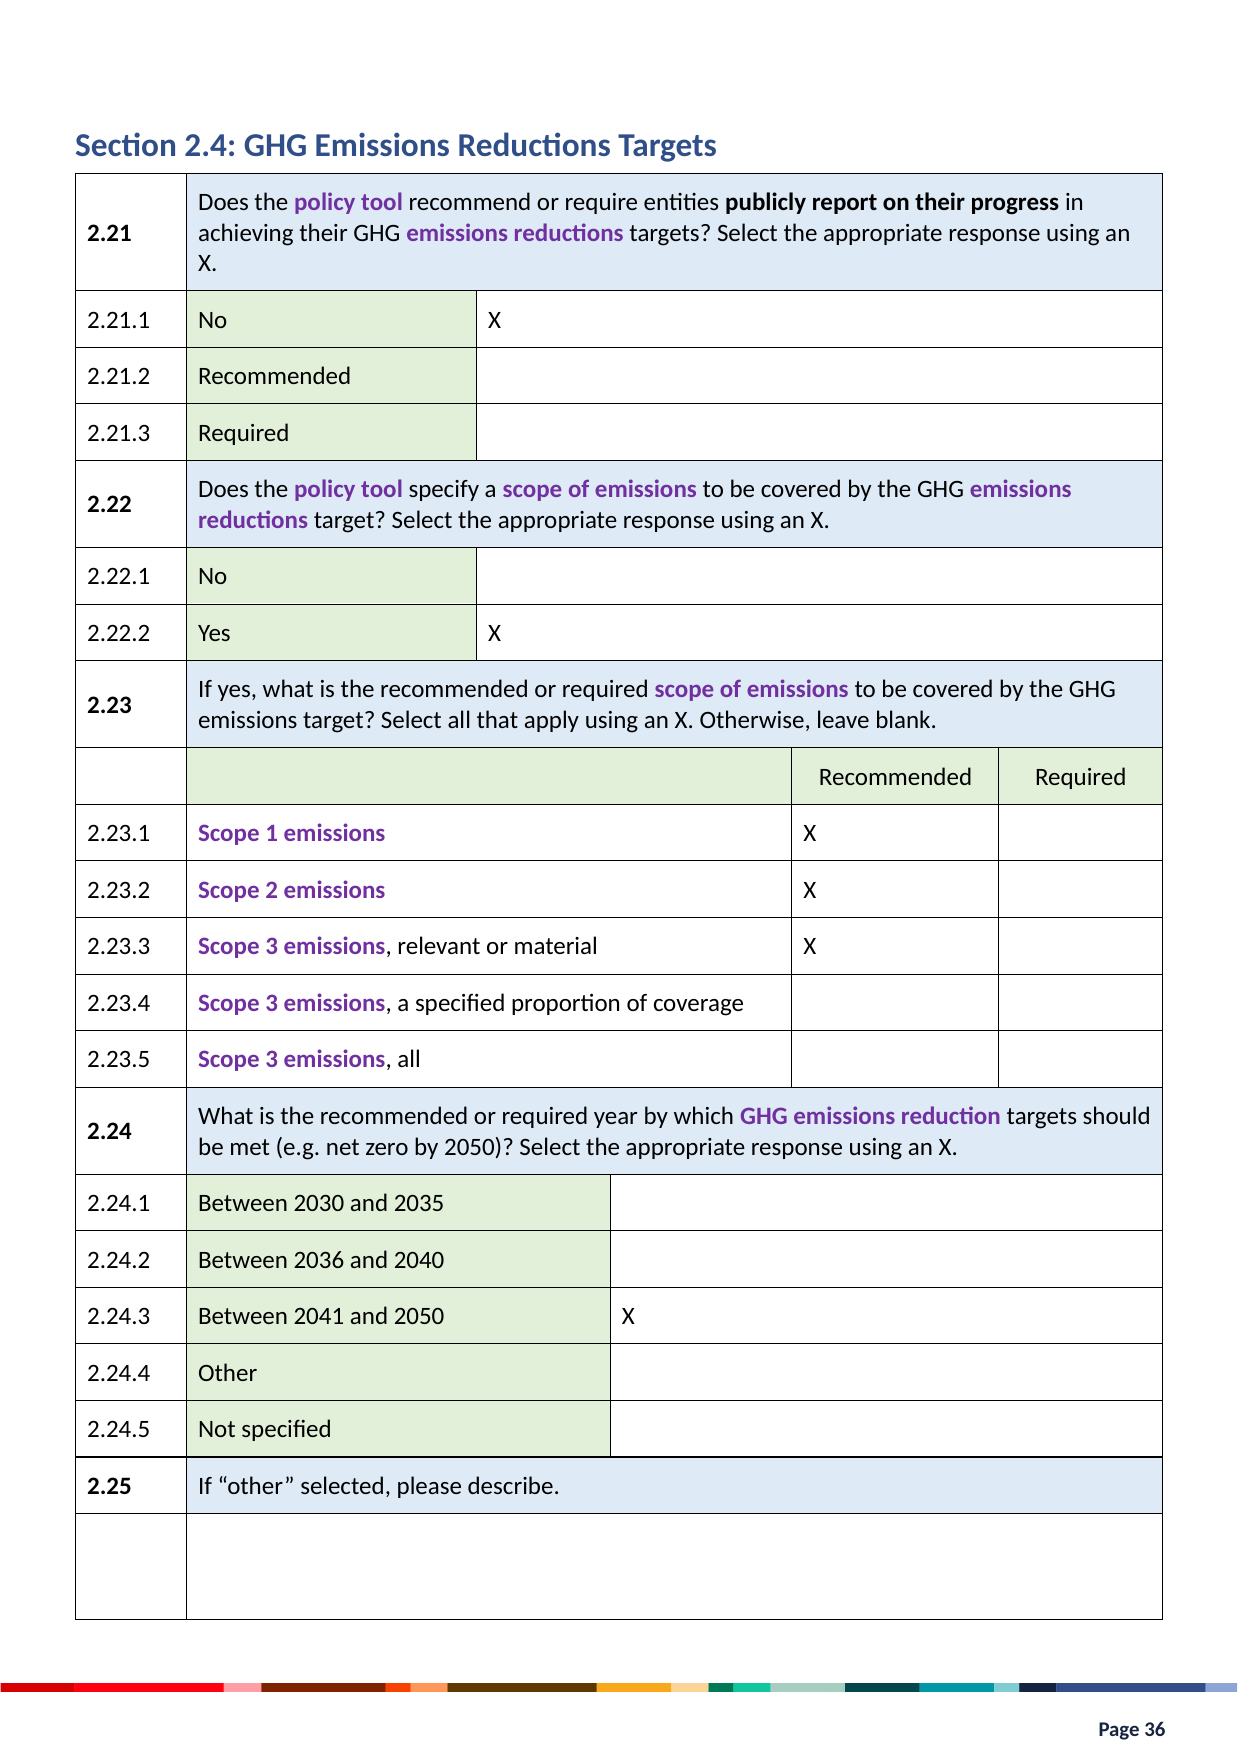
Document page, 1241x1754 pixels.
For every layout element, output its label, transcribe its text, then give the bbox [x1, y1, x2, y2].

table_cell X [792, 918, 998, 973]
table_cell X [477, 605, 1162, 660]
table_cell [611, 1401, 1162, 1456]
table_cell 2.23.3 [76, 918, 186, 973]
table_cell No [187, 548, 476, 603]
table_cell What is the recommended or required year by which GHG emissions reduction targets should be met (e.g. net zero by 2050)? Select the appropriate response using an X. [187, 1088, 1162, 1174]
table_cell Scope 3 emissions, all [187, 1031, 791, 1087]
subtitle Section 2.4: GHG Emissions Reductions Targets [75, 123, 1165, 164]
table_cell 2.22.2 [76, 605, 186, 660]
table_cell X [792, 861, 998, 917]
table_cell 2.24 [76, 1088, 186, 1174]
table_header 2.21 [76, 174, 186, 290]
table_cell No [187, 291, 476, 347]
table_cell Between 2041 and 2050 [187, 1288, 610, 1343]
table_cell [999, 861, 1162, 917]
table_cell 2.23.1 [76, 805, 186, 860]
table_cell 2.23.4 [76, 975, 186, 1030]
table_cell 2.23 [76, 661, 186, 747]
table_cell Scope 3 emissions, a specified proportion of coverage [187, 975, 791, 1030]
table_cell Required [187, 404, 476, 460]
table_cell Between 2036 and 2040 [187, 1231, 610, 1287]
table_cell X [477, 291, 1162, 347]
table_cell [999, 918, 1162, 973]
table_cell X [611, 1288, 1162, 1343]
table_cell [999, 975, 1162, 1030]
table_cell 2.21.3 [76, 404, 186, 460]
table_cell Recommended [792, 748, 998, 804]
table_cell [611, 1175, 1162, 1230]
table_cell [611, 1231, 1162, 1287]
table_cell [611, 1344, 1162, 1400]
table_cell Does the policy tool specify a scope of emissions to be covered by the GHG emissions reductions target? Select the appropriate response using an X. [187, 461, 1162, 547]
table_cell Yes [187, 605, 476, 660]
table_cell 2.21.1 [76, 291, 186, 347]
table_cell [792, 975, 998, 1030]
table_cell 2.24.5 [76, 1401, 186, 1456]
table_cell Required [999, 748, 1162, 804]
table_cell If yes, what is the recommended or required scope of emissions to be covered by the GHG emissions target? Select all that apply using an X. Otherwise, leave blank. [187, 661, 1162, 747]
table_cell Scope 1 emissions [187, 805, 791, 860]
table_cell 2.23.5 [76, 1031, 186, 1087]
table_cell Scope 2 emissions [187, 861, 791, 917]
table_cell 2.24.1 [76, 1175, 186, 1230]
table_cell 2.25 [76, 1458, 186, 1513]
table_cell X [792, 805, 998, 860]
table_cell [999, 1031, 1162, 1087]
table_cell [76, 1514, 186, 1619]
table_cell [999, 805, 1162, 860]
table_cell [792, 1031, 998, 1087]
table_cell [76, 748, 186, 804]
table_header Does the policy tool recommend or require entities publicly report on their progress in achieving their GHG emissions reductions targets? Select the appropriate response using an X. [187, 174, 1162, 290]
table_cell 2.24.4 [76, 1344, 186, 1400]
table_cell Other [187, 1344, 610, 1400]
table_cell If “other” selected, please describe. [187, 1458, 1162, 1513]
table_cell [477, 548, 1162, 603]
table_cell [187, 748, 791, 804]
table_cell [187, 1514, 1162, 1619]
table_cell Scope 3 emissions, relevant or material [187, 918, 791, 973]
table_cell [477, 404, 1162, 460]
table_cell Not specified [187, 1401, 610, 1456]
table_cell 2.24.2 [76, 1231, 186, 1287]
table_cell Between 2030 and 2035 [187, 1175, 610, 1230]
table_cell 2.21.2 [76, 348, 186, 403]
table_cell 2.24.3 [76, 1288, 186, 1343]
table_cell [477, 348, 1162, 403]
table_cell 2.22 [76, 461, 186, 547]
table_cell 2.23.2 [76, 861, 186, 917]
table_cell 2.22.1 [76, 548, 186, 603]
table_cell Recommended [187, 348, 476, 403]
picture [0, 1683, 1236, 1692]
